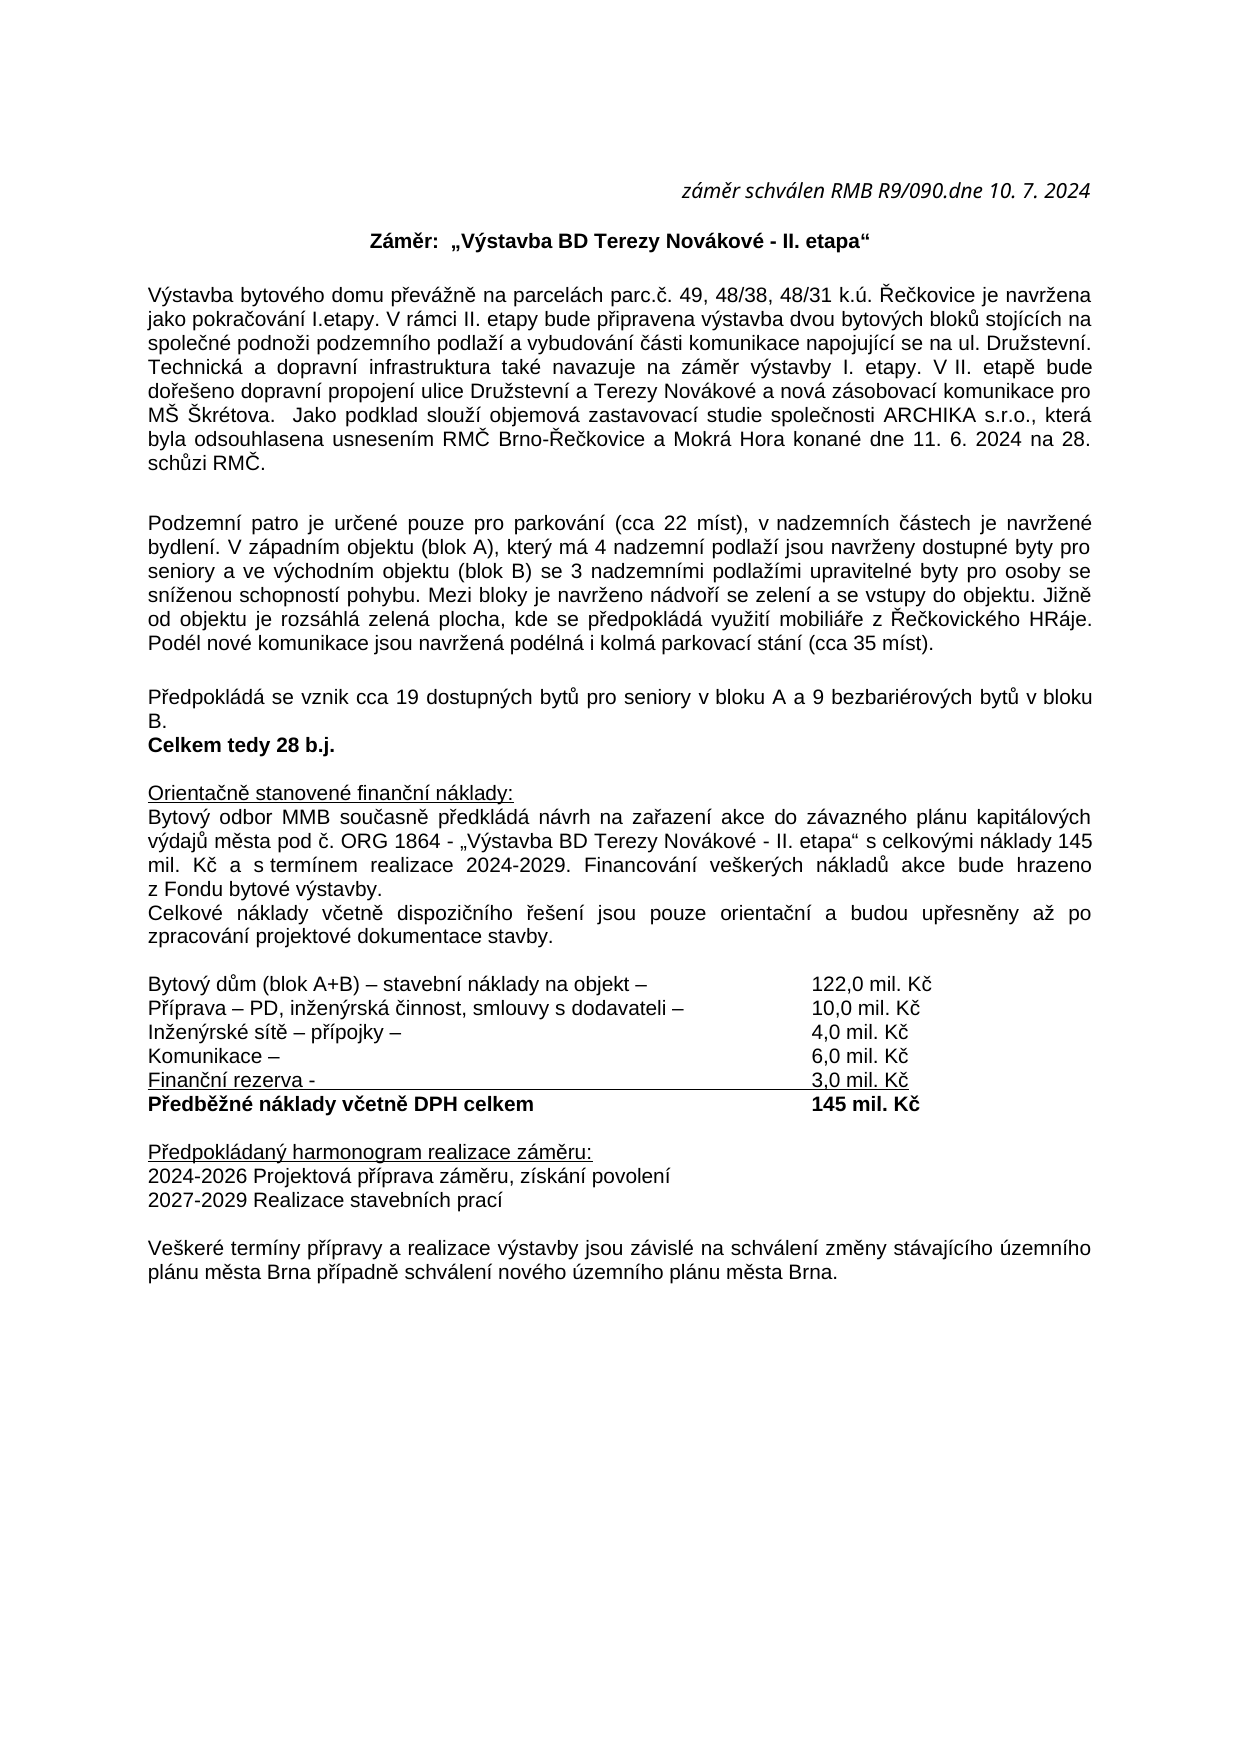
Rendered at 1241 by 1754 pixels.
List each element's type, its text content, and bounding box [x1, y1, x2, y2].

text Bytový dům (blok A+B) – stavební náklady na objekt – 122,0 mil. Kč [148, 972, 1093, 996]
text Bytový odbor MMB současně předkládá návrh na zařazení akce do závazného plánu kapitálových výdajů města pod č. ORG 1864 - „Výstavba BD Terezy Novákové - II. etapa“ s celkovými náklady 145 mil. Kč a s termínem realizace 2024-2029. Financování veškerých nákladů akce bude hrazeno z Fondu bytové výstavby. [148, 804, 1093, 900]
text Komunikace – 6,0 mil. Kč [148, 1044, 1093, 1068]
text 2027-2029 Realizace stavebních prací [148, 1188, 1093, 1212]
text Záměr: „Výstavba BD Terezy Novákové - II. etapa“ [148, 228, 1093, 252]
text Inženýrské sítě – přípojky – 4,0 mil. Kč [148, 1020, 1093, 1044]
text Výstavba bytového domu převážně na parcelách parc.č. 49, 48/38, 48/31 k.ú. Řečkovice je navržena jako pokračování I.etapy. V rámci II. etapy bude připravena výstavba dvou bytových bloků stojících na společné podnoži podzemního podlaží a vybudování části komunikace napojující se na ul. Družstevní. Technická a dopravní infrastruktura také navazuje na záměr výstavby I. etapy. V II. etapě bude dořešeno dopravní propojení ulice Družstevní a Terezy Novákové a nová zásobovací komunikace pro MŠ Škrétova. Jako podklad slouží objemová zastavovací studie společnosti ARCHIKA s.r.o., která byla odsouhlasena usnesením RMČ Brno-Řečkovice a Mokrá Hora konané dne 11. 6. 2024 na 28. schůzi RMČ. [148, 283, 1093, 474]
text Předběžné náklady včetně DPH celkem 145 mil. Kč [148, 1092, 1093, 1116]
text záměr schválen RMB R9/090.dne 10. 7. 2024 [148, 176, 1093, 204]
text 2024-2026 Projektová příprava záměru, získání povolení [148, 1164, 1093, 1188]
text Finanční rezerva - 3,0 mil. Kč [148, 1068, 1093, 1092]
text Podzemní patro je určené pouze pro parkování (cca 22 míst), v nadzemních částech je navržené bydlení. V západním objektu (blok A), který má 4 nadzemní podlaží jsou navrženy dostupné byty pro seniory a ve východním objektu (blok B) se 3 nadzemními podlažími upravitelné byty pro osoby se sníženou schopností pohybu. Mezi bloky je navrženo nádvoří se zelení a se vstupy do objektu. Jižně od objektu je rozsáhlá zelená plocha, kde se předpokládá využití mobiliáře z Řečkovického HRáje. Podél nové komunikace jsou navržená podélná i kolmá parkovací stání (cca 35 míst). [148, 511, 1093, 654]
text Předpokládaný harmonogram realizace záměru: [148, 1140, 1093, 1164]
text Orientačně stanovené finanční náklady: [148, 781, 1093, 804]
text Předpokládá se vznik cca 19 dostupných bytů pro seniory v bloku A a 9 bezbariérových bytů v bloku B. Celkem tedy 28 b.j. [148, 685, 1093, 757]
text Veškeré termíny přípravy a realizace výstavby jsou závislé na schválení změny stávajícího územního plánu města Brna případně schválení nového územního plánu města Brna. [148, 1236, 1093, 1284]
text Příprava – PD, inženýrská činnost, smlouvy s dodavateli – 10,0 mil. Kč [148, 996, 1093, 1020]
text Celkové náklady včetně dispozičního řešení jsou pouze orientační a budou upřesněny až po zpracování projektové dokumentace stavby. [148, 900, 1093, 948]
